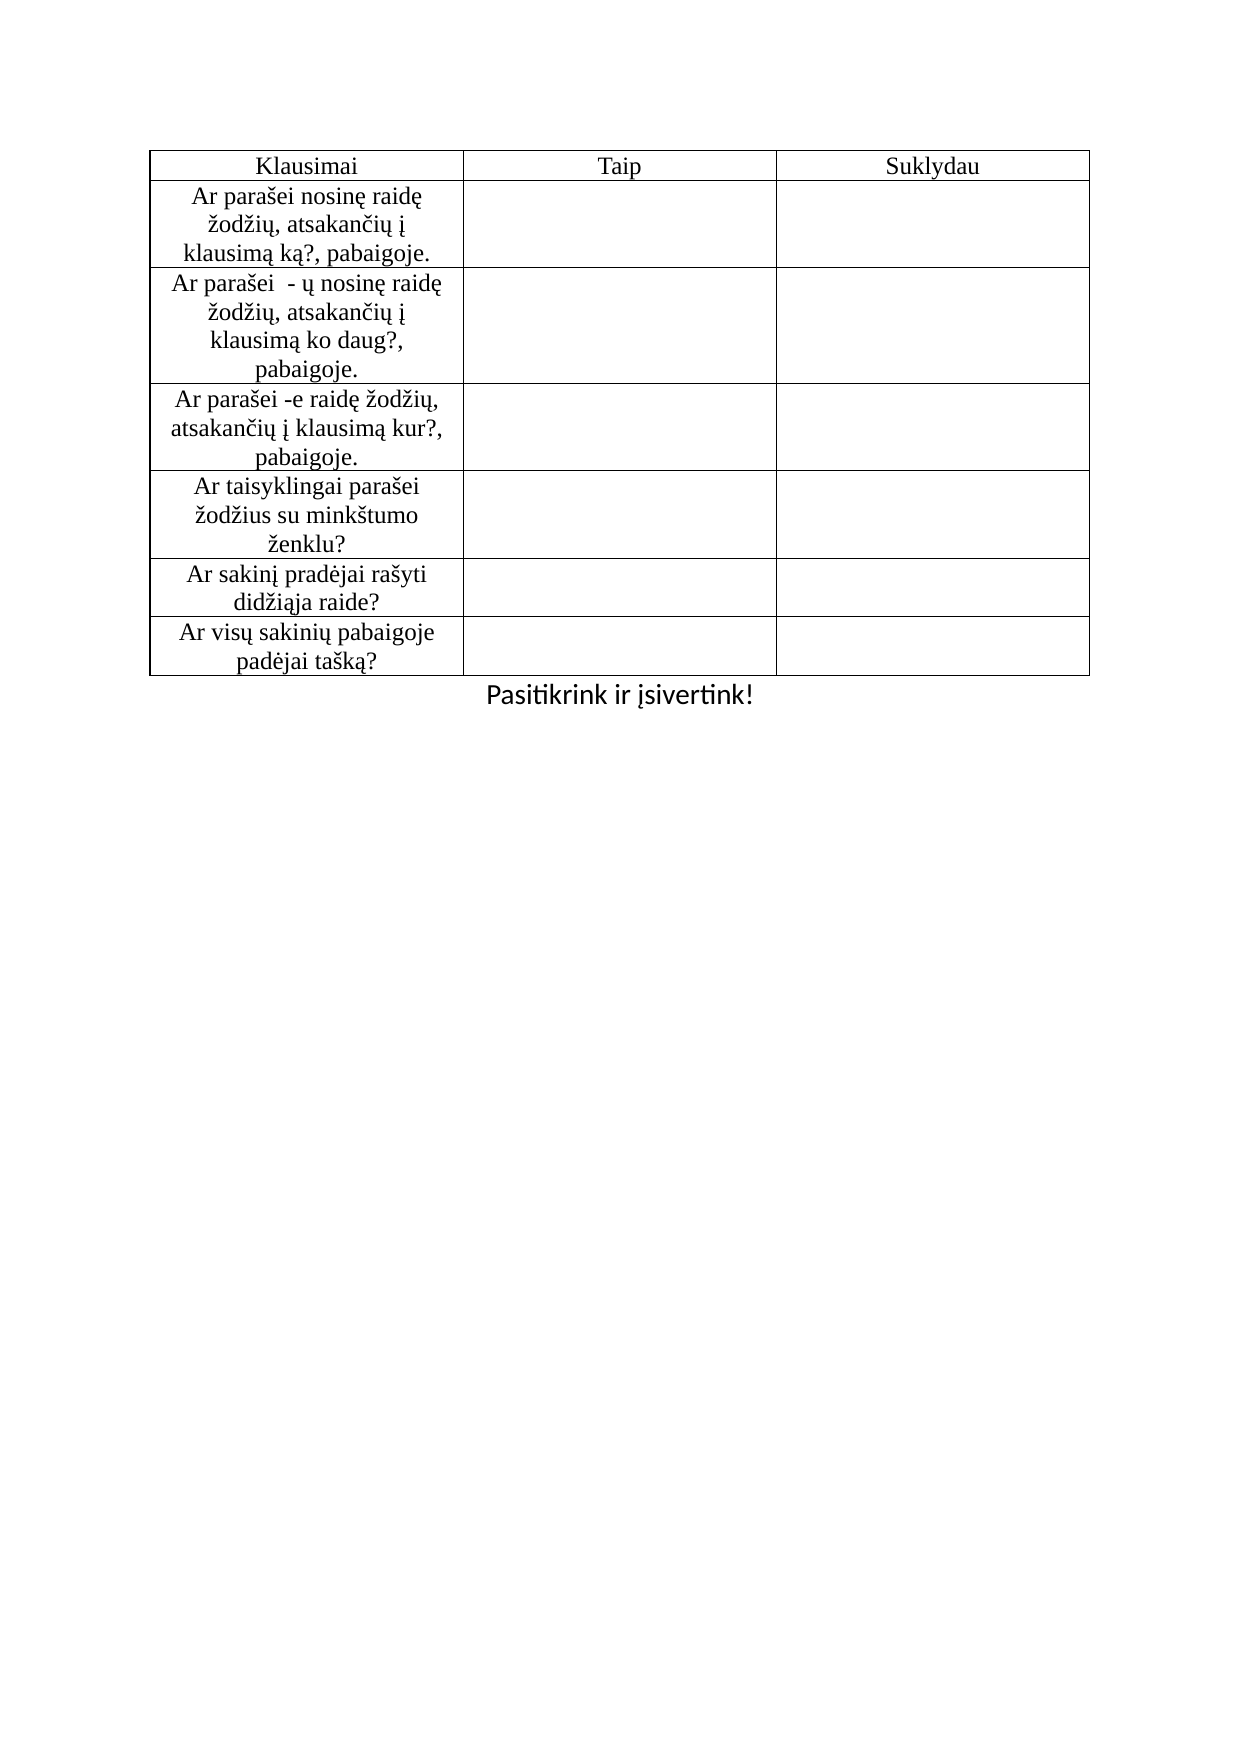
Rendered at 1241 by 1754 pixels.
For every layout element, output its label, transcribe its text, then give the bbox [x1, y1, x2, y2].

table_cell Ar sakinį pradėjai rašyti didžiąja raide? [151, 559, 463, 616]
table_header Suklydau [777, 151, 1089, 180]
table_cell Ar parašei - ų nosinę raidę žodžių, atsakančių į klausimą ko daug?, pabaigoje. [151, 268, 463, 383]
table_cell [464, 181, 776, 267]
table_cell [464, 559, 776, 616]
text Pasitikrink ir įsivertink! [150, 676, 1090, 711]
table_cell [464, 268, 776, 383]
table_cell [777, 471, 1089, 558]
table_cell [464, 471, 776, 558]
table_cell [777, 268, 1089, 383]
table_header Klausimai [151, 151, 463, 180]
table_cell Ar visų sakinių pabaigoje padėjai tašką? [151, 617, 463, 675]
table_cell [777, 617, 1089, 675]
table_cell [777, 181, 1089, 267]
table_cell [464, 617, 776, 675]
table_cell Ar parašei -e raidę žodžių, atsakančių į klausimą kur?, pabaigoje. [151, 384, 463, 470]
table_cell [777, 384, 1089, 470]
table_cell Ar taisyklingai parašei žodžius su minkštumo ženklu? [151, 471, 463, 558]
table_cell [777, 559, 1089, 616]
table_cell [464, 384, 776, 470]
table_cell Ar parašei nosinę raidę žodžių, atsakančių į klausimą ką?, pabaigoje. [151, 181, 463, 267]
table_header Taip [464, 151, 776, 180]
